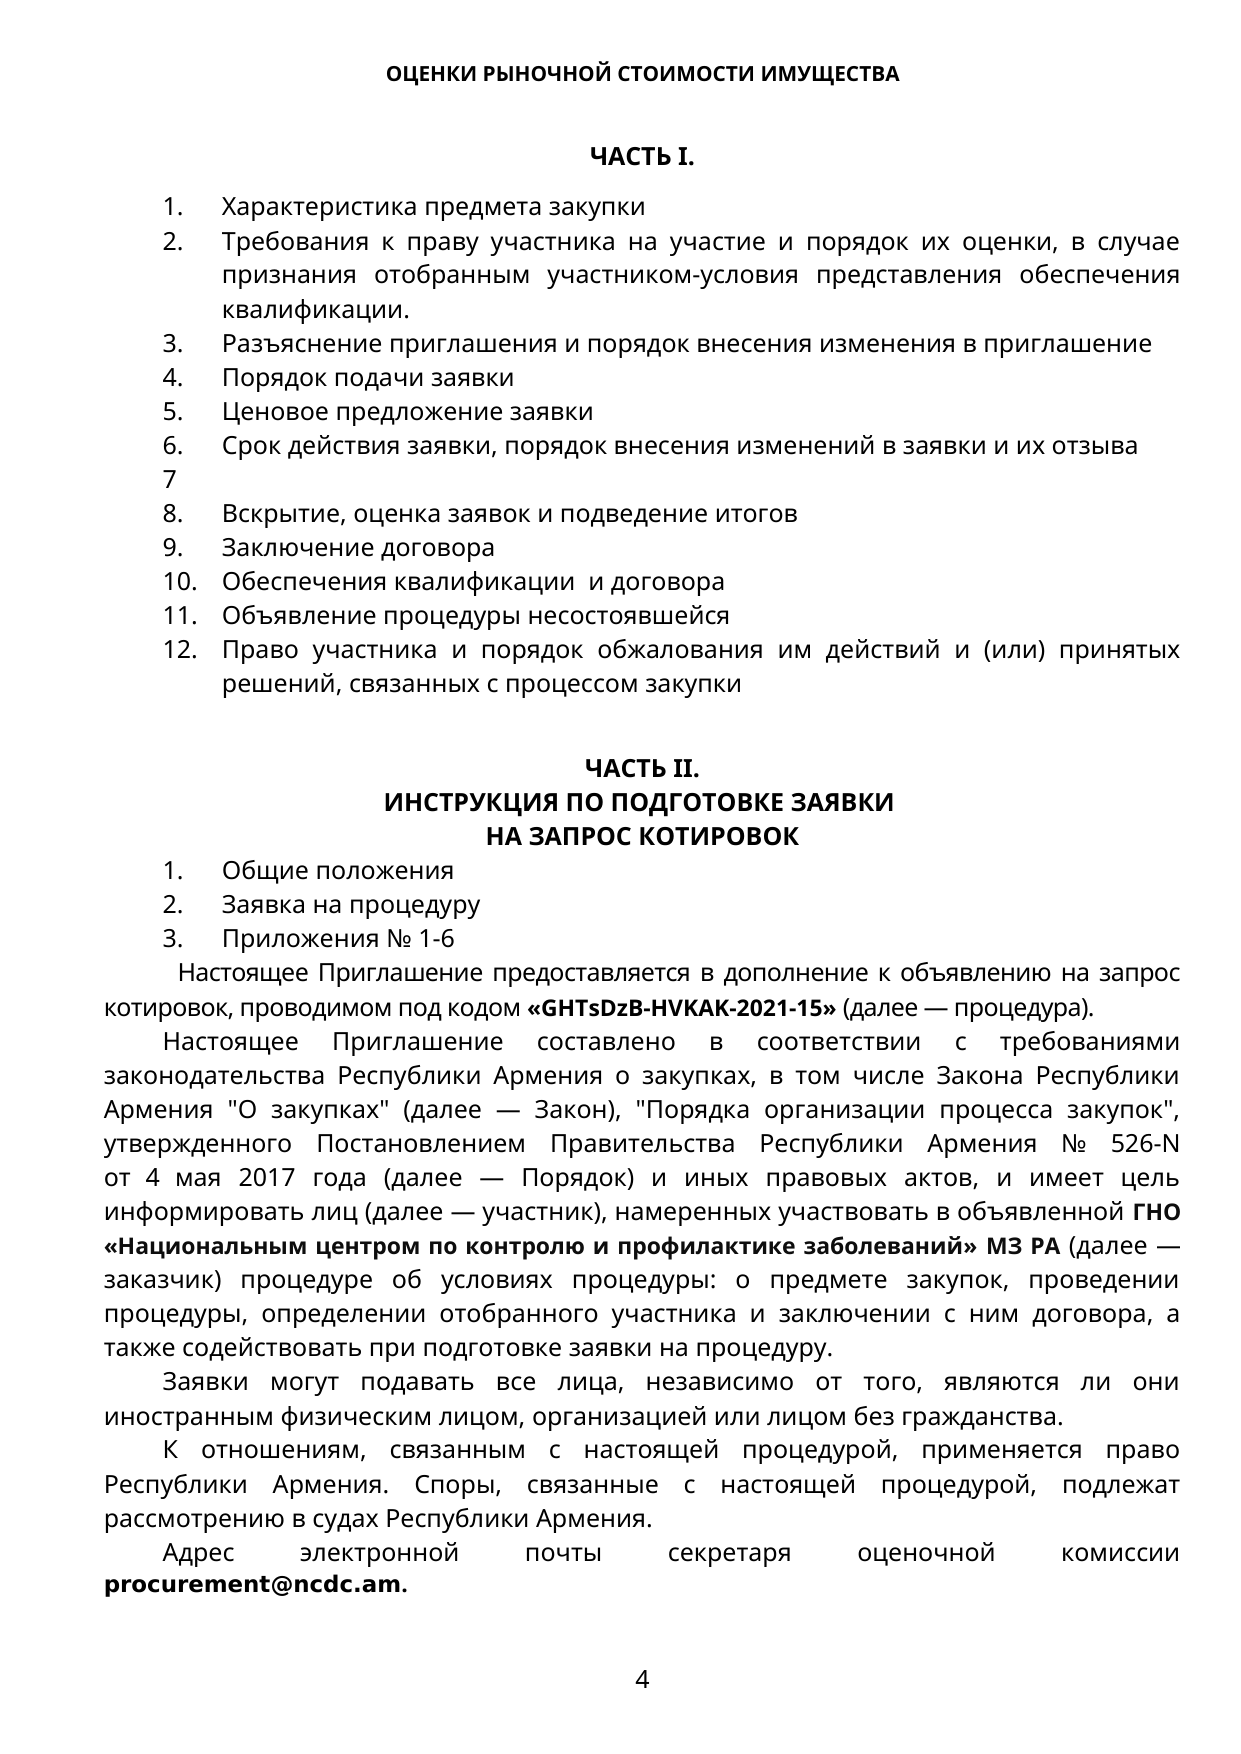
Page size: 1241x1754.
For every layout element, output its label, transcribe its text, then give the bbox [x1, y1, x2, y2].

text 2. Требования к праву участника на участие и порядок их оценки, в случае признания отобранным участником-условия представления обеспечения квалификации. [162, 223, 1181, 325]
text 3. Разъяснение приглашения и порядок внесения изменения в приглашение [162, 325, 1181, 359]
text ИНСТРУКЦИЯ ПО ПОДГОТОВКЕ ЗАЯВКИ НА ЗАПРОС КОТИРОВОК [103, 785, 1181, 853]
text 3. Приложения № 1-6 [162, 921, 1181, 955]
text ЧАСТЬ II. [103, 751, 1181, 785]
text Настоящее Приглашение предоставляется в дополнение к объявлению на запрос котировок, проводимом под кодом «GHTsDzB-HVKAK-2021-15» (далее — процедура). [103, 955, 1181, 1023]
text 12. Право участника и порядок обжалования им действий и (или) принятых решений, связанных с процессом закупки [162, 632, 1181, 700]
text ЧАСТЬ I. [103, 138, 1181, 172]
text Настоящее Приглашение составлено в соответствии с требованиями законодательства Республики Армения о закупках, в том числе Закона Республики Армения "О закупках" (далее — Закон), "Порядка организации процесса закупок", утвержденного Постановлением Правительства Республики Армения № 526-N от 4 мая 2017 года (далее — Порядок) и иных правовых актов, и имеет цель информировать лиц (далее — участник), намеренных участвовать в объявленной ГНО «Национальным центром по контролю и профилактике заболеваний» МЗ РА (далее — заказчик) процедуре об условиях процедуры: о предмете закупок, проведении процедуры, определении отобранного участника и заключении с ним договора, а также содействовать при подготовке заявки на процедуру. [103, 1023, 1181, 1364]
text 8. Вскрытие, оценка заявок и подведение итогов [162, 496, 1181, 530]
text 1. Общие положения [162, 853, 1181, 887]
text К отношениям, связанным с настоящей процедурой, применяется право Республики Армения. Споры, связанные с настоящей процедурой, подлежат рассмотрению в судах Республики Армения. [103, 1432, 1181, 1534]
text 7 [162, 462, 1181, 496]
text 2. Заявка на процедуру [162, 887, 1181, 921]
text 4. Порядок подачи заявки [162, 359, 1181, 393]
text 1. Характеристика предмета закупки [162, 189, 1181, 223]
text Адрес электронной почты секретаря оценочной комиссии procurement@ncdc.am. [103, 1534, 1181, 1600]
text Заявки могут подавать все лица, независимо от того, являются ли они иностранным физическим лицом, организацией или лицом без гражданства. [103, 1364, 1181, 1432]
text 9. Заключение договора [162, 530, 1181, 564]
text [103, 59, 1182, 88]
text 5. Ценовое предложение заявки [162, 393, 1181, 427]
text 11. Объявление процедуры несостоявшейся [162, 598, 1181, 632]
text 6. Срок действия заявки, порядок внесения изменений в заявки и их отзыва [162, 427, 1181, 462]
text 10. Обеспечения квалификации и договора [162, 564, 1181, 598]
